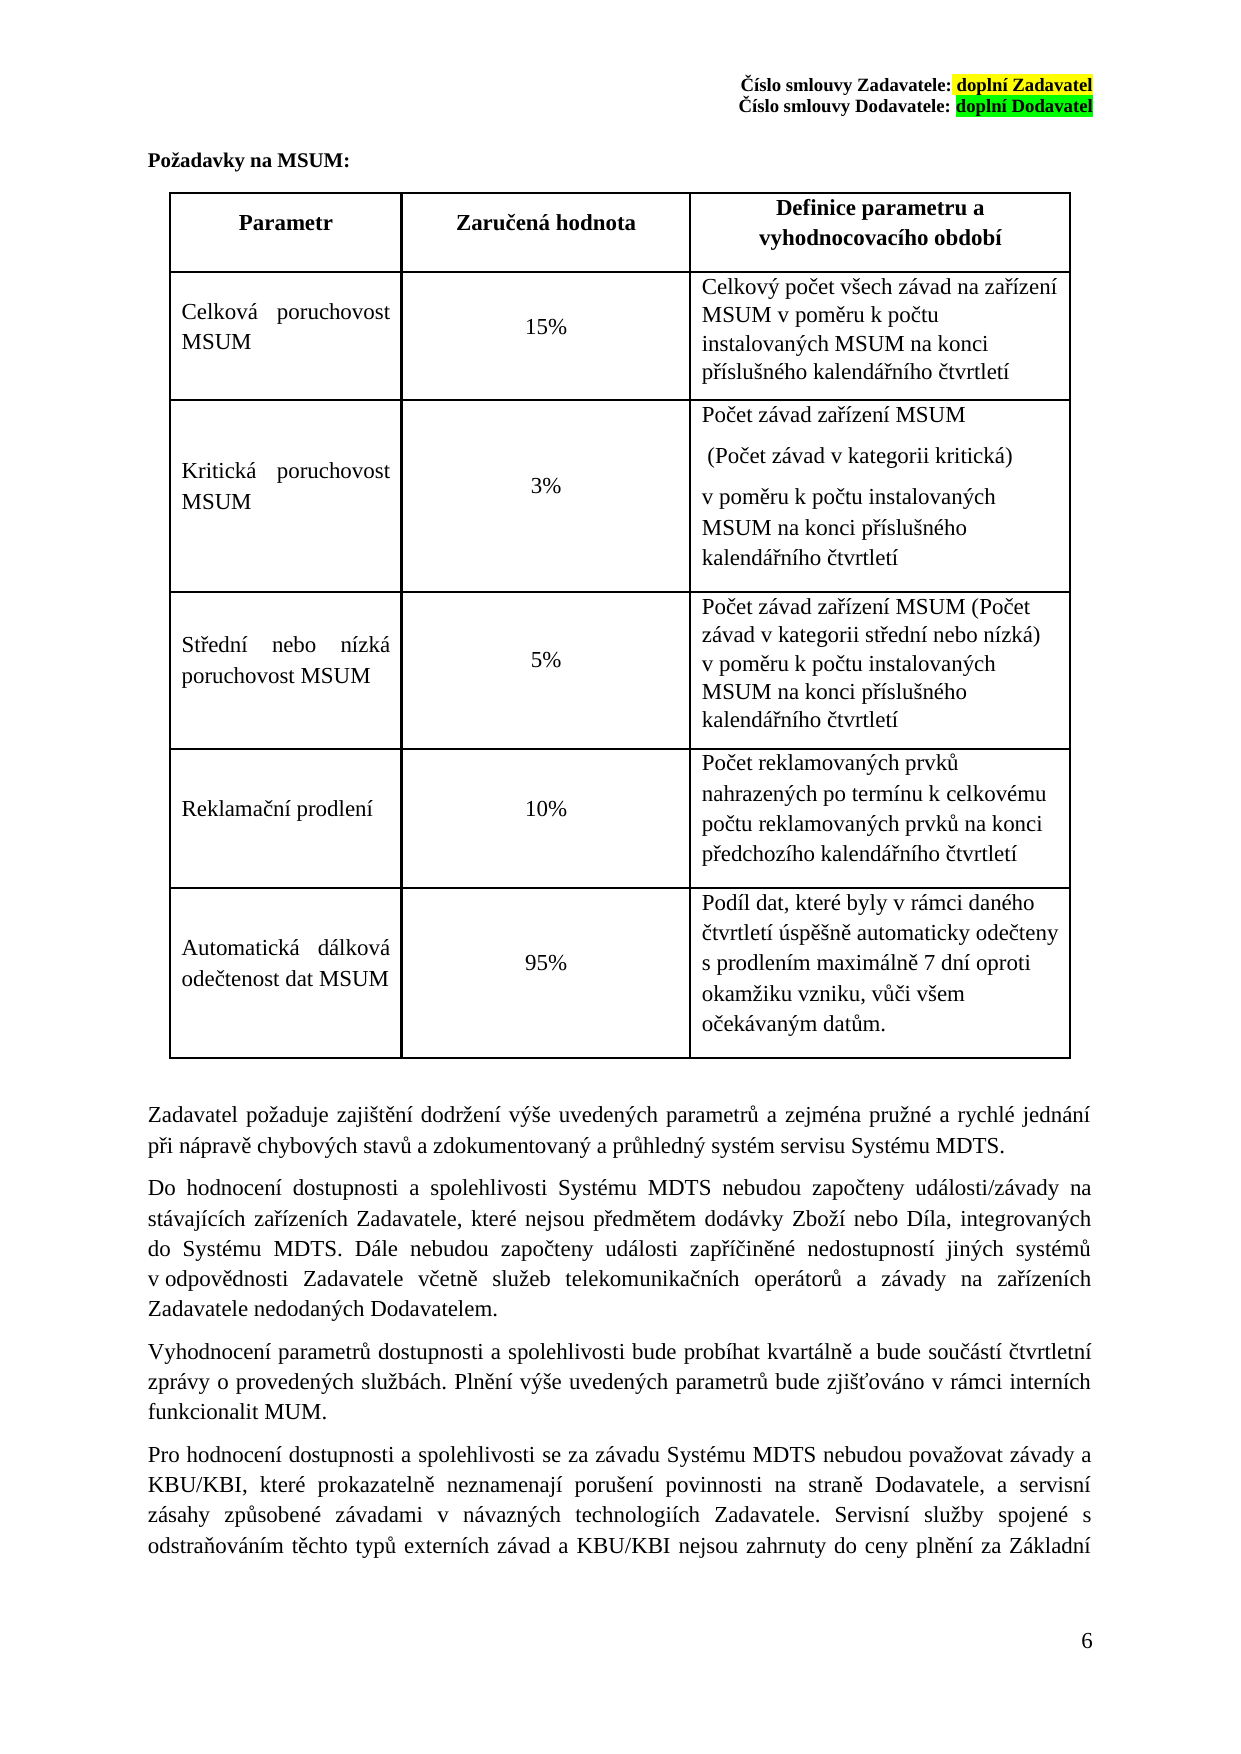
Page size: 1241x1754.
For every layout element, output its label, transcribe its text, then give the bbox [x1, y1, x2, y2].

text Zadavatel požaduje zajištění dodržení výše uvedených parametrů a zejména pružné a rychlé jednání při nápravě chybových stavů a zdokumentovaný a průhledný systém servisu Systému MDTS. [148, 1102, 1093, 1158]
table_cell 10% [403, 750, 689, 887]
table_cell Celkový počet všech závad na zařízení MSUM v poměru k počtu instalovaných MSUM na konci příslušného kalendářního čtvrtletí [691, 273, 1069, 399]
text Požadavky na MSUM: [148, 148, 1093, 172]
table_cell Počet reklamovaných prvků nahrazených po termínu k celkovému počtu reklamovaných prvků na konci předchozího kalendářního čtvrtletí [691, 750, 1069, 887]
table_cell Podíl dat, které byly v rámci daného čtvrtletí úspěšně automaticky odečteny s prodlením maximálně 7 dní oproti okamžiku vzniku, vůči všem očekávaným datům. [691, 889, 1069, 1057]
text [148, 1441, 1093, 1558]
table_cell Počet závad zařízení MSUM (Počet závad v kategorii střední nebo nízká) v poměru k počtu instalovaných MSUM na konci příslušného kalendářního čtvrtletí [691, 593, 1069, 747]
table_cell Počet závad zařízení MSUM (Počet závad v kategorii kritická) v poměru k počtu instalovaných MSUM na konci příslušného kalendářního čtvrtletí [691, 401, 1069, 591]
table_cell Celková poruchovost MSUM [171, 273, 400, 399]
table_cell Reklamační prodlení [171, 750, 400, 887]
table_cell Střední nebo nízká poruchovost MSUM [171, 593, 400, 747]
table_cell 3% [403, 401, 689, 591]
table_header Parametr [171, 194, 400, 271]
table_cell 95% [403, 889, 689, 1057]
table_cell Automatická dálková odečtenost dat MSUM [171, 889, 400, 1057]
table_cell 15% [403, 273, 689, 399]
table_cell 5% [403, 593, 689, 747]
text Do hodnocení dostupnosti a spolehlivosti Systému MDTS nebudou započteny události/závady na stávajících zařízeních Zadavatele, které nejsou předmětem dodávky Zboží nebo Díla, integrovaných do Systému MDTS. Dále nebudou započteny události zapříčiněné nedostupností jiných systémů v odpovědnosti Zadavatele včetně služeb telekomunikačních operátorů a závady na zařízeních Zadavatele nedodaných Dodavatelem. [148, 1174, 1093, 1322]
table_header Definice parametru a vyhodnocovacího období [691, 194, 1069, 271]
table_cell Kritická poruchovost MSUM [171, 401, 400, 591]
text Vyhodnocení parametrů dostupnosti a spolehlivosti bude probíhat kvartálně a bude součástí čtvrtletní zprávy o provedených službách. Plnění výše uvedených parametrů bude zjišťováno v rámci interních funkcionalit MUM. [148, 1338, 1093, 1425]
table_header Zaručená hodnota [403, 194, 689, 271]
